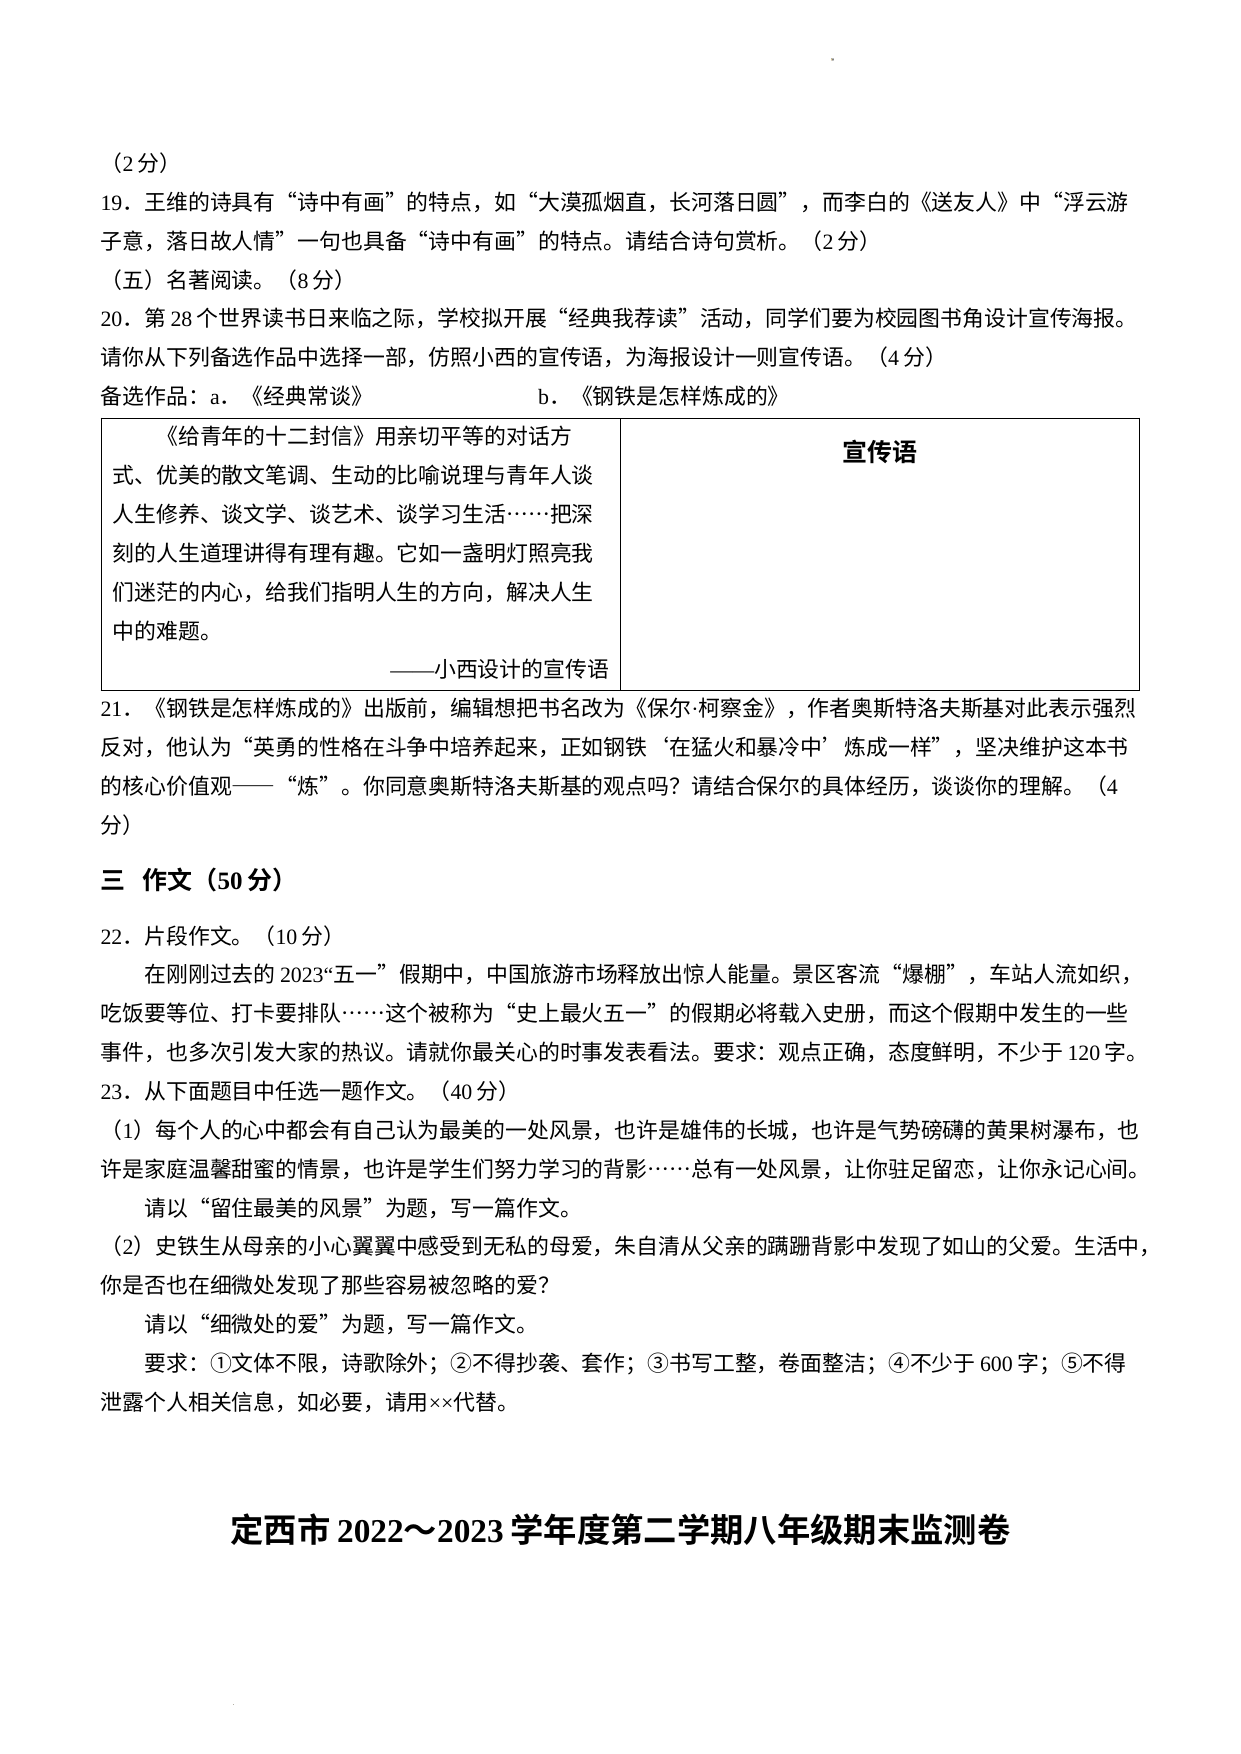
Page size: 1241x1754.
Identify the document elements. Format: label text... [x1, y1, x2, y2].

text 请以“留住最美的风景”为题，写一篇作文。 [100, 1190, 1140, 1223]
text （2）史铁生从母亲的小心翼翼中感受到无私的母爱，朱自清从父亲的蹒跚背影中发现了如山的父爱。生活中，你是否也在细微处发现了那些容易被忽略的爱？ [100, 1229, 1140, 1300]
text 21．《钢铁是怎样炼成的》出版前，编辑想把书名改为《保尔·柯察金》，作者奥斯特洛夫斯基对此表示强烈反对，他认为“英勇的性格在斗争中培养起来，正如钢铁‘在猛火和暴冷中’炼成一样”，坚决维护这本书的核心价值观——“炼”。你同意奥斯特洛夫斯基的观点吗？请结合保尔的具体经历，谈谈你的理解。（4分） [100, 691, 1140, 840]
text 23．从下面题目中任选一题作文。（40分） [100, 1074, 1140, 1106]
text 19．王维的诗具有“诗中有画”的特点，如“大漠孤烟直，长河落日圆”，而李白的《送友人》中“浮云游子意，落日故人情”一句也具备“诗中有画”的特点。请结合诗句赏析。（2分） [100, 184, 1140, 256]
text 20．第28个世界读书日来临之际，学校拟开展“经典我荐读”活动，同学们要为校园图书角设计宣传海报。请你从下列备选作品中选择一部，仿照小西的宣传语，为海报设计一则宣传语。（4分） [100, 301, 1140, 372]
text 在刚刚过去的2023“五一”假期中，中国旅游市场释放出惊人能量。景区客流“爆棚”，车站人流如织，吃饭要等位、打卡要排队……这个被称为“史上最火五一”的假期必将载入史册，而这个假期中发生的一些事件，也多次引发大家的热议。请就你最关心的时事发表看法。要求：观点正确，态度鲜明，不少于120字。 [100, 957, 1140, 1067]
text 三 作文（50分） [100, 846, 1140, 911]
text 22．片段作文。（10分） [100, 918, 1140, 951]
text 请以“细微处的爱”为题，写一篇作文。 [100, 1307, 1140, 1339]
table_header 宣传语 [621, 419, 1139, 689]
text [100, 146, 1140, 178]
text 备选作品：a．《经典常谈》 b．《钢铁是怎样炼成的》 [100, 379, 1140, 411]
text （1）每个人的心中都会有自己认为最美的一处风景，也许是雄伟的长城，也许是气势磅礴的黄果树瀑布，也许是家庭温馨甜蜜的情景，也许是学生们努力学习的背影……总有一处风景，让你驻足留恋，让你永记心间。 [100, 1112, 1140, 1184]
text 定西市2022～2023学年度第二学期八年级期末监测卷 [100, 1496, 1140, 1561]
table_header 《给青年的十二封信》用亲切平等的对话方式、优美的散文笔调、生动的比喻说理与青年人谈人生修养、谈文学、谈艺术、谈学习生活……把深刻的人生道理讲得有理有趣。它如一盏明灯照亮我们迷茫的内心，给我们指明人生的方向，解决人生中的难题。 ——小西设计的宣传语 [102, 419, 620, 689]
text （五）名著阅读。（8分） [100, 262, 1140, 295]
text 要求：①文体不限，诗歌除外；②不得抄袭、套作；③书写工整，卷面整洁；④不少于600字；⑤不得泄露个人相关信息，如必要，请用××代替。 [100, 1345, 1140, 1417]
